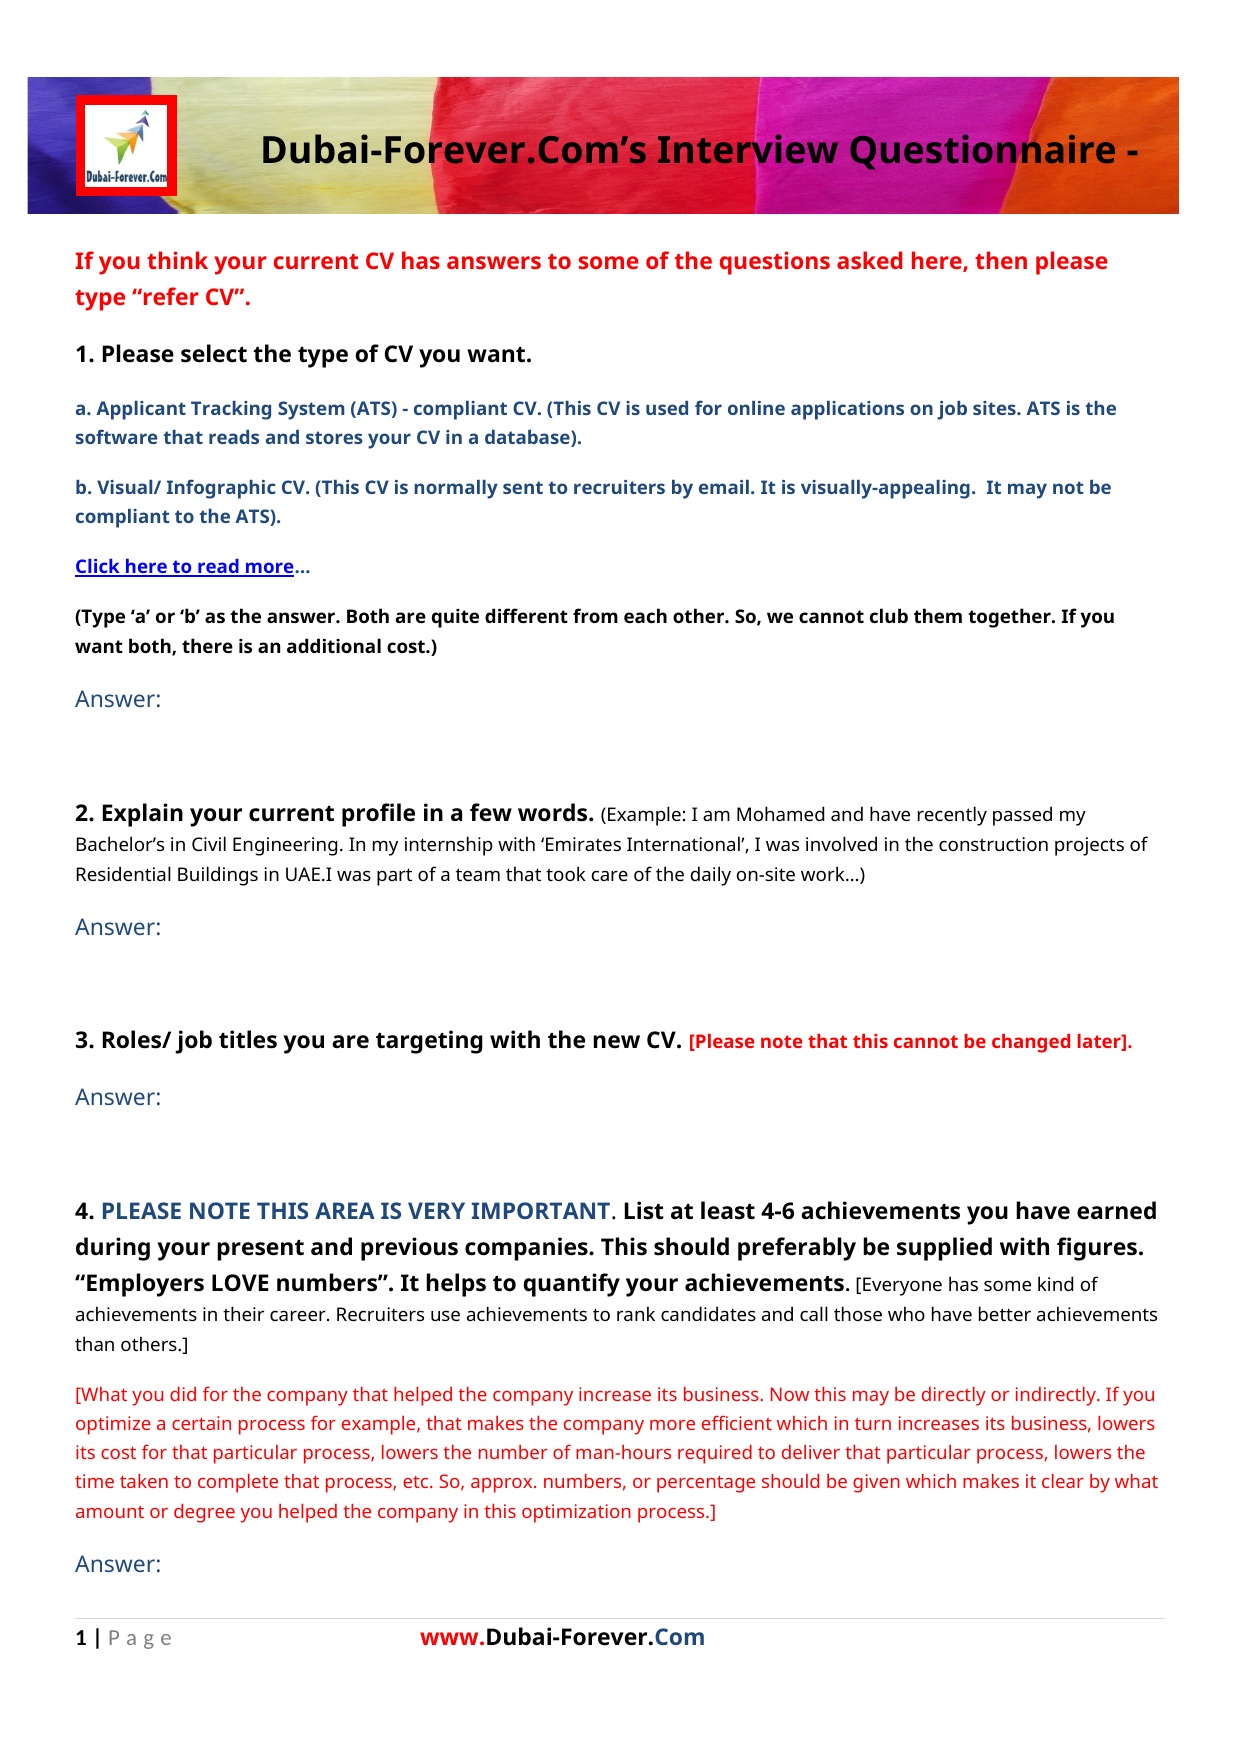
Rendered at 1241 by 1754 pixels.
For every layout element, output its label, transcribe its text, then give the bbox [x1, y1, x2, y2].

text a. Applicant Tracking System (ATS) - compliant CV. (This CV is used for online applications on job sites. ATS is the software that reads and stores your CV in a database). [75, 395, 1165, 449]
text 2. Explain your current profile in a few words. (Example: I am Mohamed and have recently passed my Bachelor’s in Civil Engineering. In my internship with ‘Emirates International’, I was involved in the construction projects of Residential Buildings in UAE.I was part of a team that took care of the daily on-site work…) [75, 797, 1165, 886]
text (Type ‘a’ or ‘b’ as the answer. Both are quite different from each other. So, we cannot club them together. If you want both, there is an additional cost.) [75, 604, 1165, 658]
text Answer: [75, 1548, 1165, 1579]
text Answer: [75, 683, 1165, 714]
text 4. PLEASE NOTE THIS AREA IS VERY IMPORTANT. List at least 4-6 achievements you have earned during your present and previous companies. This should preferably be supplied with figures. “Employers LOVE numbers”. It helps to quantify your achievements. [Everyone has some kind of achievements in their career. Recruiters use achievements to rank candidates and call those who have better achievements than others.] [75, 1195, 1165, 1356]
picture [27, 77, 1179, 214]
text [What you did for the company that helped the company increase its business. Now this may be directly or indirectly. If you optimize a certain process for example, that makes the company more efficient which in turn increases its business, lowers its cost for that particular process, lowers the number of man-hours required to deliver that particular process, lowers the time taken to complete that process, etc. So, approx. numbers, or percentage should be given which makes it clear by what amount or degree you helped the company in this optimization process.] [75, 1381, 1165, 1524]
text b. Visual/ Infographic CV. (This CV is normally sent to recruiters by email. It is visually-appealing. It may not be compliant to the ATS). [75, 474, 1165, 529]
text Answer: [75, 1081, 1165, 1112]
text Click here to read more… [75, 553, 1165, 579]
text Answer: [75, 911, 1165, 942]
text 3. Roles/ job titles you are targeting with the new CV. [Please note that this cannot be changed later]. [75, 1024, 1165, 1056]
text If you think your current CV has answers to some of the questions asked here, then please type “refer CV”. [75, 245, 1165, 312]
text 1. Please select the type of CV you want. [75, 338, 1165, 369]
